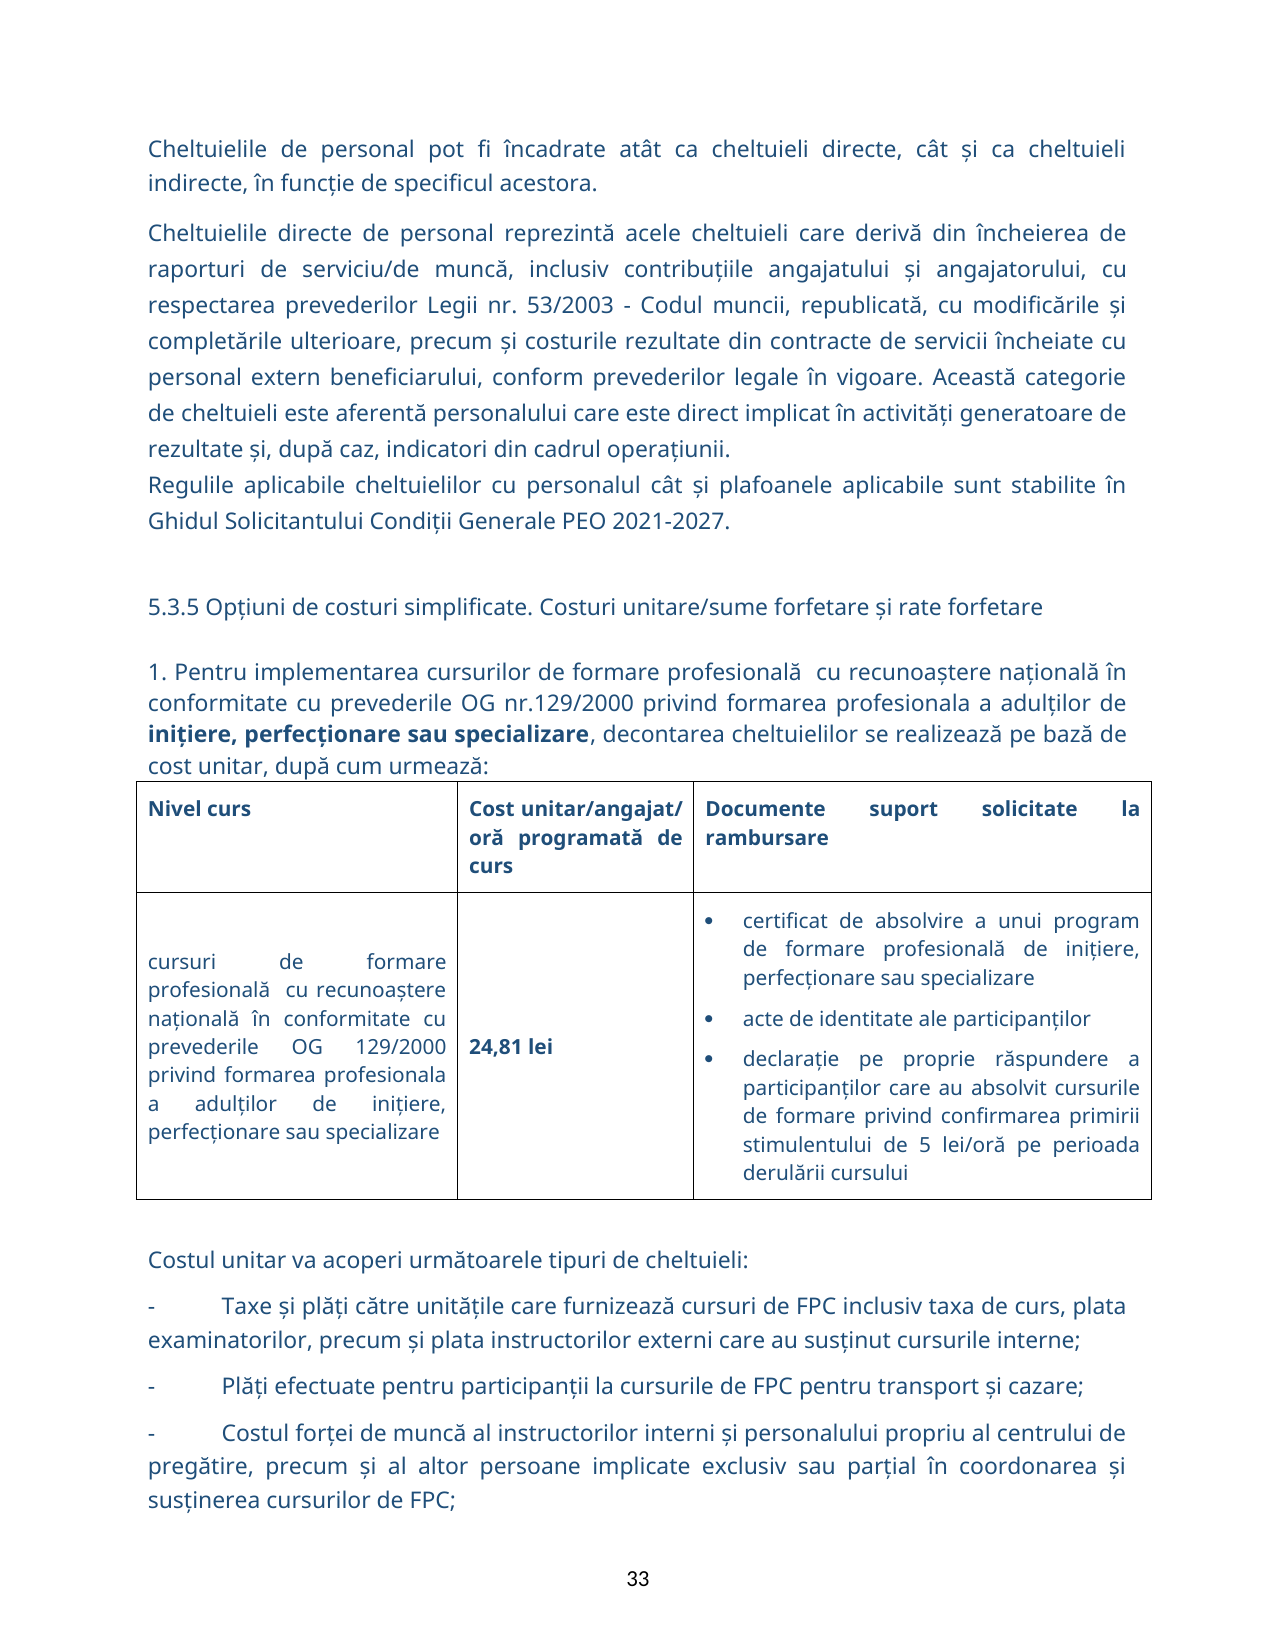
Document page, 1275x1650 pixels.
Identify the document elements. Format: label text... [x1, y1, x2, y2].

text - Taxe și plăți către unitățile care furnizează cursuri de FPC inclusiv taxa de curs, plata examinatorilor, precum și plata instructorilor externi care au susținut cursurile interne; [148, 1290, 1127, 1355]
table_cell certificat de absolvire a unui program de formare profesională de inițiere, perfecționare sau specializare acte de identitate ale participanților declarație pe proprie răspundere a participanților care au absolvit cursurile de formare privind confirmarea primirii stimulentului de 5 lei/oră pe perioada derulării cursului [694, 893, 1151, 1199]
text Regulile aplicabile cheltuielilor cu personalul cât și plafoanele aplicabile sunt stabilite în Ghidul Solicitantului Condiții Generale PEO 2021-2027. [148, 469, 1127, 536]
text - Costul forței de muncă al instructorilor interni și personalului propriu al centrului de pregătire, precum și al altor persoane implicate exclusiv sau parțial în coordonarea și susținerea cursurilor de FPC; [148, 1417, 1127, 1515]
text Costul unitar va acoperi următoarele tipuri de cheltuieli: [148, 1244, 1127, 1275]
text Cheltuielile directe de personal reprezintă acele cheltuieli care derivă din încheierea de raporturi de serviciu/de muncă, inclusiv contribuțiile angajatului și angajatorului, cu respectarea prevederilor Legii nr. 53/2003 - Codul muncii, republicată, cu modificările și completările ulterioare, precum și costurile rezultate din contracte de servicii încheiate cu personal extern beneficiarului, conform prevederilor legale în vigoare. Această categorie de cheltuieli este aferentă personalului care este direct implicat în activități generatoare de rezultate și, după caz, indicatori din cadrul operațiunii. [148, 217, 1127, 464]
subtitle 5.3.5 Opțiuni de costuri simplificate. Costuri unitare/sume forfetare și rate forfetare [148, 591, 1127, 622]
table_header Nivel curs [137, 782, 457, 892]
text Cheltuielile de personal pot fi încadrate atât ca cheltuieli directe, cât și ca cheltuieli indirecte, în funcție de specificul acestora. [148, 133, 1127, 198]
table_cell cursuri de formare profesională cu recunoaștere națională în conformitate cu prevederile OG 129/2000 privind formarea profesionala a adulților de inițiere, perfecționare sau specializare [137, 893, 457, 1199]
text - Plăți efectuate pentru participanții la cursurile de FPC pentru transport și cazare; [148, 1370, 1127, 1402]
text 1. Pentru implementarea cursurilor de formare profesională cu recunoaștere națională în conformitate cu prevederile OG nr.129/2000 privind formarea profesionala a adulților de inițiere, perfecționare sau specializare, decontarea cheltuielilor se realizează pe bază de cost unitar, după cum urmează: [148, 656, 1127, 781]
table_header Documente suport solicitate la rambursare [694, 782, 1151, 892]
table_cell 24,81 lei [458, 893, 693, 1199]
table_header Cost unitar/angajat/ oră programată de curs [458, 782, 693, 892]
